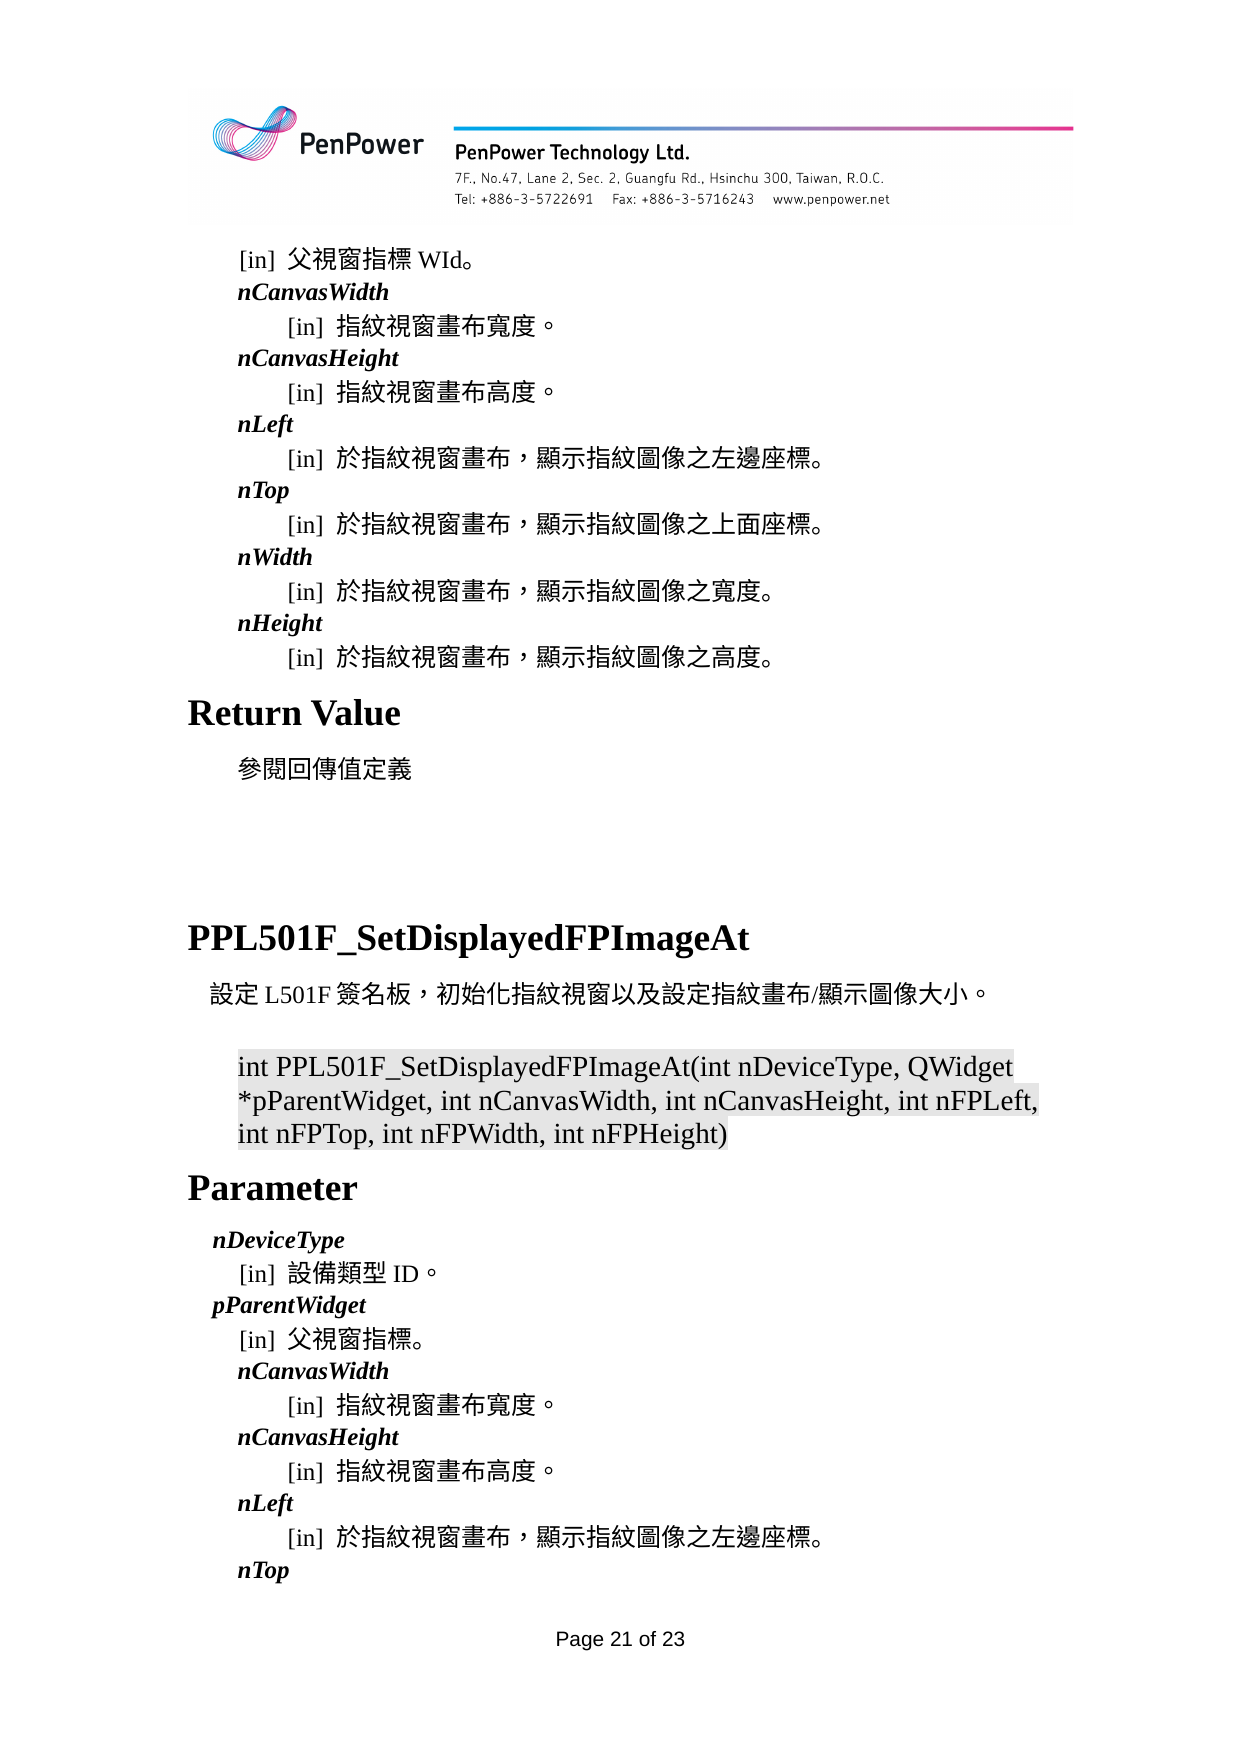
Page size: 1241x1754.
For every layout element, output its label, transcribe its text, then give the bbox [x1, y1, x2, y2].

text [in] 於指紋視窗畫布，顯示指紋圖像之上面座標。 [187, 504, 1053, 542]
text [in] 父視窗指標。 [187, 1318, 1053, 1356]
text 設定L501F簽名板，初始化指紋視窗以及設定指紋畫布/顯示圖像大小。 [187, 974, 1053, 1012]
text nDeviceType [187, 1225, 1053, 1253]
text [in] 於指紋視窗畫布，顯示指紋圖像之寬度。 [187, 570, 1053, 608]
text pParentWidget [187, 1290, 1053, 1318]
text nLeft [187, 1488, 1053, 1517]
text Return Value [187, 674, 1053, 749]
text 參閱回傳值定義 [187, 749, 1053, 787]
text [in] 於指紋視窗畫布，顯示指紋圖像之左邊座標。 [187, 438, 1053, 475]
text nTop [187, 1555, 1053, 1583]
text nLeft [187, 409, 1053, 438]
text [in] 指紋視窗畫布高度。 [187, 372, 1053, 409]
picture [187, 88, 1074, 225]
text Parameter [187, 1150, 1053, 1225]
text nCanvasWidth [187, 277, 1053, 305]
text nCanvasWidth [187, 1356, 1053, 1385]
text [in] 父視窗指標WId。 [187, 239, 1053, 277]
text int PPL501F_SetDisplayedFPImageAt(int nDeviceType, QWidget *pParentWidget, int nCanvasWidth, int nCanvasHeight, int nFPLeft, int nFPTop, int nFPWidth, int nFPHeight) [728, 1049, 1053, 1150]
text [in] 指紋視窗畫布寬度。 [187, 1385, 1053, 1422]
text nCanvasHeight [187, 1422, 1053, 1451]
text [in] 指紋視窗畫布高度。 [187, 1451, 1053, 1488]
text [in] 指紋視窗畫布寬度。 [187, 305, 1053, 343]
text PPL501F_SetDisplayedFPImageAt [187, 899, 1053, 974]
text nHeight [187, 608, 1053, 637]
text [in] 於指紋視窗畫布，顯示指紋圖像之左邊座標。 [187, 1517, 1053, 1555]
text nCanvasHeight [187, 343, 1053, 372]
text nWidth [187, 542, 1053, 570]
text [in] 設備類型ID。 [187, 1253, 1053, 1290]
text nTop [187, 475, 1053, 504]
text [in] 於指紋視窗畫布，顯示指紋圖像之高度。 [187, 637, 1053, 674]
